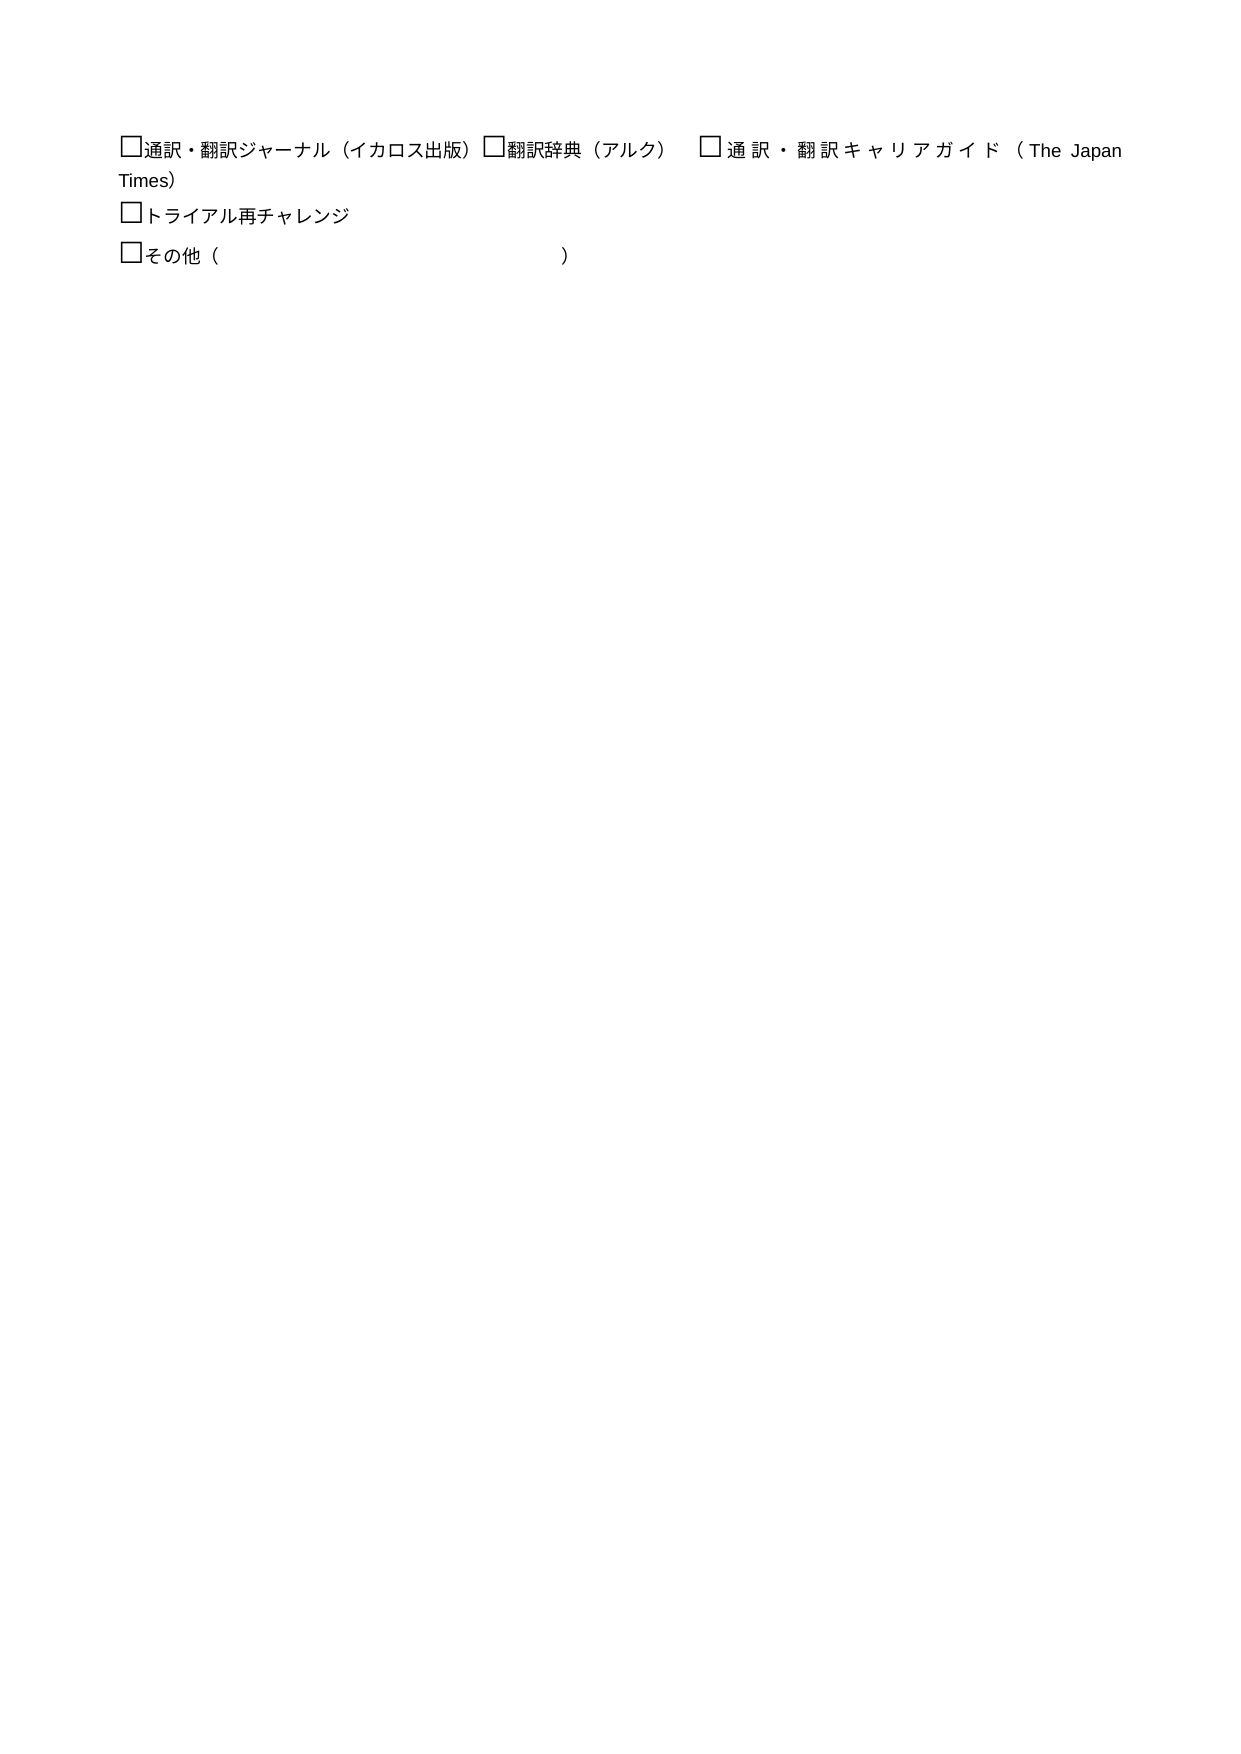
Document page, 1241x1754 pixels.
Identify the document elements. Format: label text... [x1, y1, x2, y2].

text 通訳・翻訳ジャーナル（イカロス出版）翻訳辞典（アルク） 通訳・翻訳キャリアガイド（The Japan Times） [118, 123, 1122, 193]
text その他（ ） [118, 232, 1122, 272]
text トライアル再チャレンジ [118, 193, 1122, 232]
